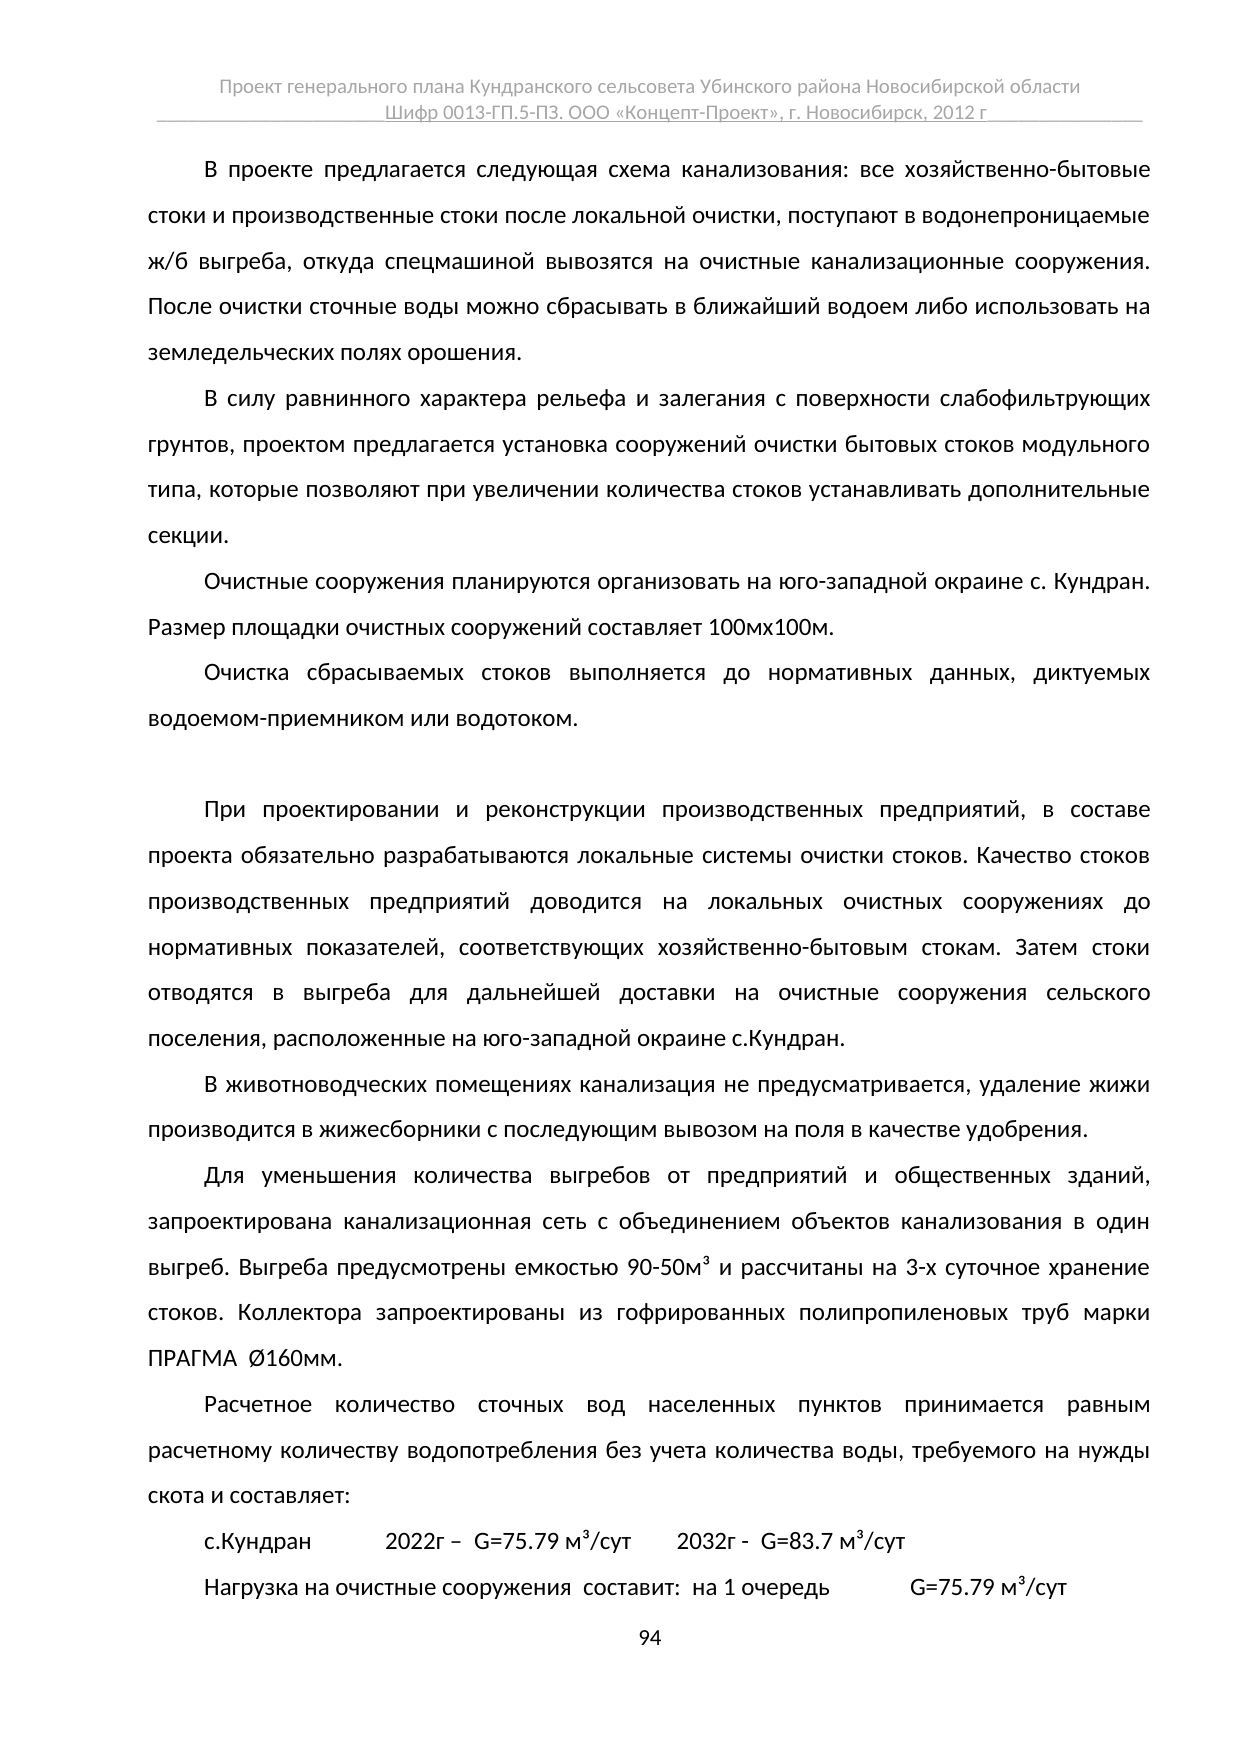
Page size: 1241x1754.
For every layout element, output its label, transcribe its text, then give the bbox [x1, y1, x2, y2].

text Для уменьшения количества выгребов от предприятий и общественных зданий, запроектирована канализационная сеть с объединением объектов канализования в один выгреб. Выгреба предусмотрены емкостью 90-50м³ и рассчитаны на 3-х суточное хранение стоков. Коллектора запроектированы из гофрированных полипропиленовых труб марки ПРАГМА Ø160мм. [148, 1159, 1152, 1373]
text Очистные сооружения планируются организовать на юго-западной окраине с. Кундран. Размер площадки очистных сооружений составляет 100мх100м. [148, 565, 1152, 641]
text В силу равнинного характера рельефа и залегания с поверхности слабофильтрующих грунтов, проектом предлагается установка сооружений очистки бытовых стоков модульного типа, которые позволяют при увеличении количества стоков устанавливать дополнительные секции. [148, 382, 1152, 550]
text В животноводческих помещениях канализация не предусматривается, удаление жижи производится в жижесборники с последующим вывозом на поля в качестве удобрения. [148, 1068, 1152, 1144]
text Расчетное количество сточных вод населенных пунктов принимается равным расчетному количеству водопотребления без учета количества воды, требуемого на нужды скота и составляет: [148, 1388, 1152, 1510]
text Очистка сбрасываемых стоков выполняется до нормативных данных, диктуемых водоемом-приемником или водотоком. [148, 656, 1152, 733]
text с.Кундран 2022г – G=75.79 м³/сут 2032г - G=83.7 м³/сут [148, 1525, 1152, 1556]
text В проекте предлагается следующая схема канализования: все хозяйственно-бытовые стоки и производственные стоки после локальной очистки, поступают в водонепроницаемые ж/б выгреба, откуда спецмашиной вывозятся на очистные канализационные сооружения. После очистки сточные воды можно сбрасывать в ближайший водоем либо использовать на земледельческих полях орошения. [148, 153, 1152, 367]
text При проектировании и реконструкции производственных предприятий, в составе проекта обязательно разрабатываются локальные системы очистки стоков. Качество стоков производственных предприятий доводится на локальных очистных сооружениях до нормативных показателей, соответствующих хозяйственно-бытовым стокам. Затем стоки отводятся в выгреба для дальнейшей доставки на очистные сооружения сельского поселения, расположенные на юго-западной окраине с.Кундран. [148, 793, 1152, 1053]
text Нагрузка на очистные сооружения составит: на 1 очередь G=75.79 м³/сут [148, 1571, 1152, 1601]
